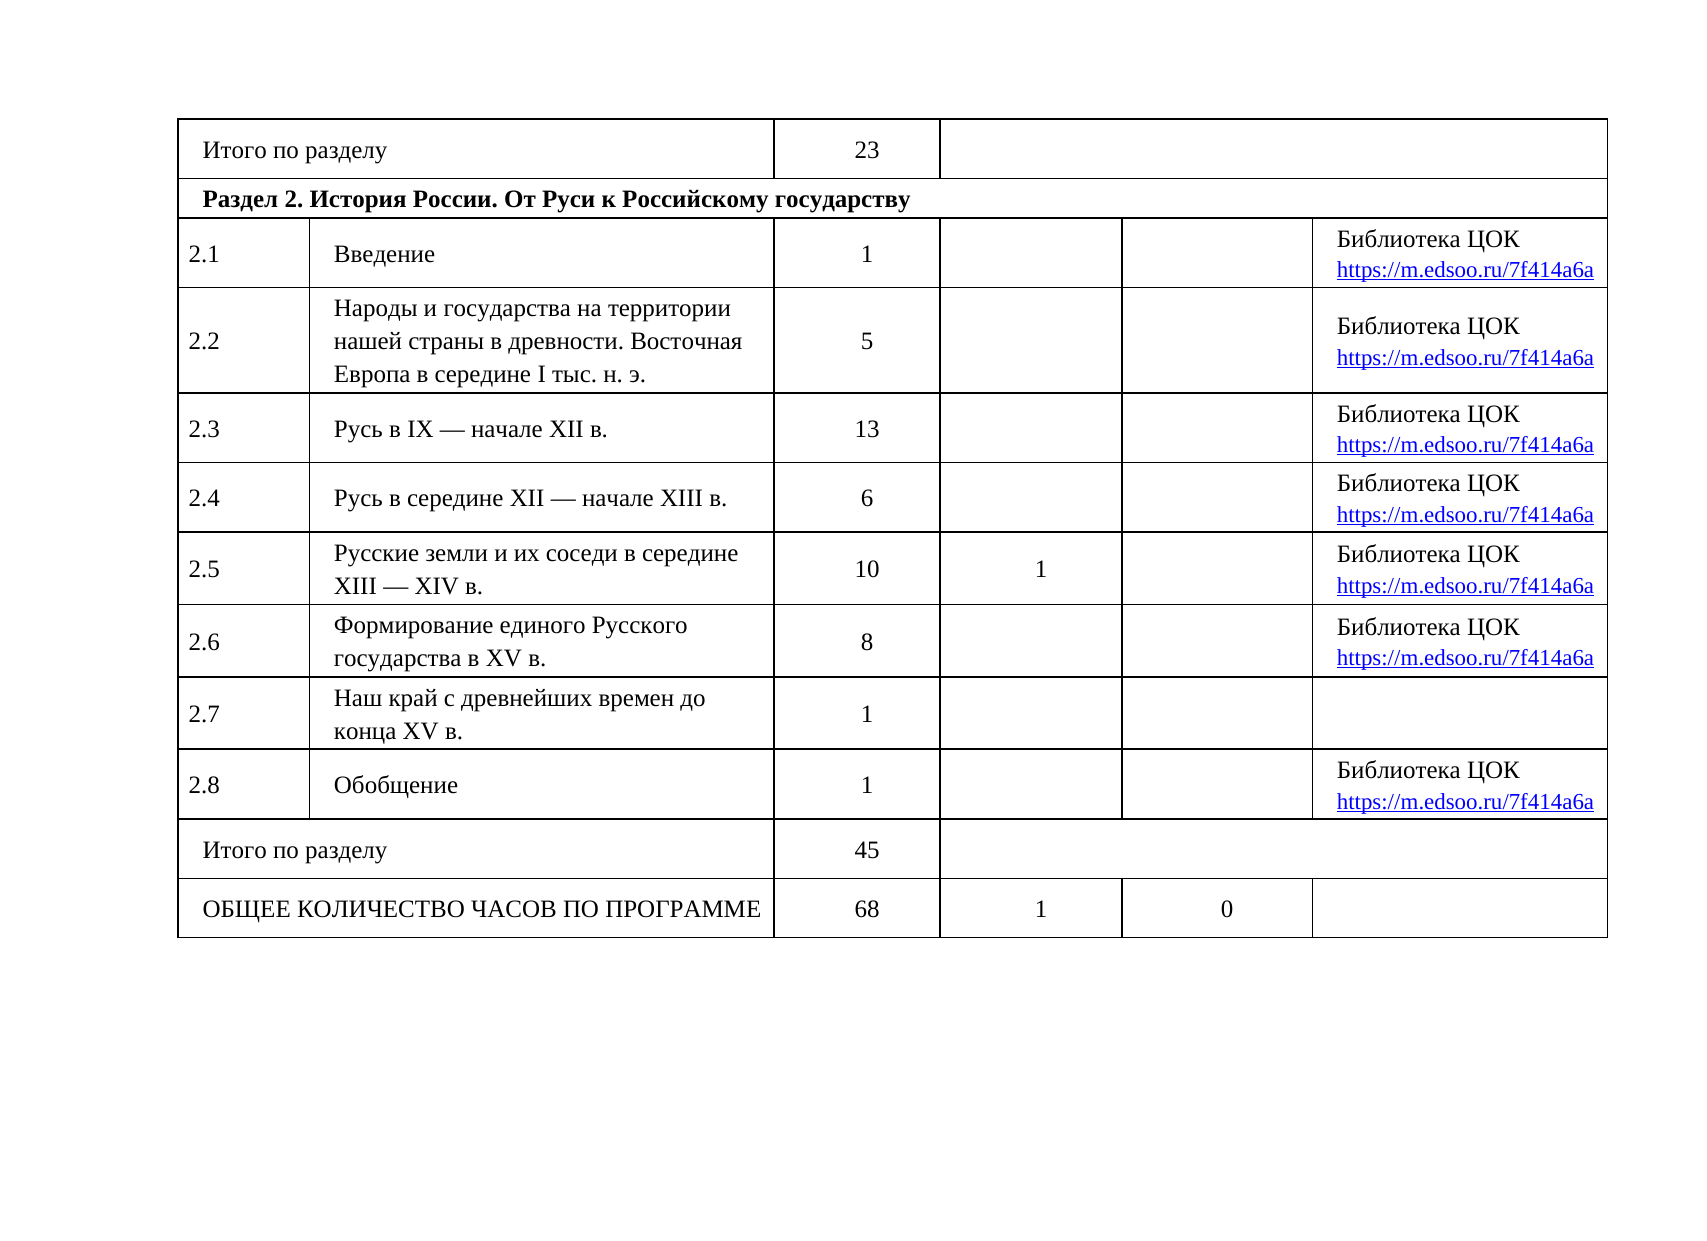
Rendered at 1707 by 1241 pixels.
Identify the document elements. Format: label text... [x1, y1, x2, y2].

table_cell 2.3 [179, 394, 309, 462]
table_cell Обобщение [310, 750, 773, 818]
table_cell 2.1 [179, 219, 309, 287]
table_cell [1123, 219, 1312, 287]
table_cell [941, 288, 1121, 392]
table_cell 10 [775, 533, 939, 603]
table_cell Библиотека ЦОК https://m.edsoo.ru/7f414a6a [1313, 750, 1607, 818]
table_cell [1123, 394, 1312, 462]
table_cell [941, 750, 1121, 818]
table_cell 5 [775, 288, 939, 392]
table_cell ОБЩЕЕ КОЛИЧЕСТВО ЧАСОВ ПО ПРОГРАММЕ [179, 879, 773, 937]
table_cell 2.4 [179, 463, 309, 531]
table_cell [941, 120, 1607, 178]
table_cell 6 [775, 463, 939, 531]
table_cell Формирование единого Русского государства в XV в. [310, 605, 773, 676]
table_cell Библиотека ЦОК https://m.edsoo.ru/7f414a6a [1313, 463, 1607, 531]
table_cell Итого по разделу [179, 820, 773, 877]
table_cell 1 [775, 219, 939, 287]
table_cell Раздел 2. История России. От Руси к Российскому государству [179, 179, 1607, 217]
table_cell Русь в середине XII — начале XIII в. [310, 463, 773, 531]
table_cell [1123, 678, 1312, 748]
table_cell Русь в IX — начале XII в. [310, 394, 773, 462]
table_cell [941, 394, 1121, 462]
table_cell 1 [941, 879, 1121, 937]
table_cell 2.5 [179, 533, 309, 603]
table_cell 8 [775, 605, 939, 676]
table_cell Библиотека ЦОК https://m.edsoo.ru/7f414a6a [1313, 219, 1607, 287]
table_cell Русские земли и их соседи в середине XIII — XIV в. [310, 533, 773, 603]
table_cell Библиотека ЦОК https://m.edsoo.ru/7f414a6a [1313, 288, 1607, 392]
table_cell [1123, 533, 1312, 603]
table_cell [1123, 605, 1312, 676]
table_cell 68 [775, 879, 939, 937]
table_cell 0 [1123, 879, 1312, 937]
table_cell [1123, 750, 1312, 818]
table_cell Итого по разделу [179, 120, 773, 178]
table_cell Библиотека ЦОК https://m.edsoo.ru/7f414a6a [1313, 605, 1607, 676]
table_cell 45 [775, 820, 939, 877]
table_cell [1313, 879, 1607, 937]
table_cell Народы и государства на территории нашей страны в древности. Восточная Европа в середине I тыс. н. э. [310, 288, 773, 392]
table_cell 2.8 [179, 750, 309, 818]
table_cell [1313, 678, 1607, 748]
table_cell 1 [775, 678, 939, 748]
table_cell [1123, 463, 1312, 531]
table_cell 2.2 [179, 288, 309, 392]
table_cell 1 [941, 533, 1121, 603]
table_cell 2.7 [179, 678, 309, 748]
table_cell [941, 820, 1607, 877]
table_cell 23 [775, 120, 939, 178]
table_cell [941, 678, 1121, 748]
table_cell Библиотека ЦОК https://m.edsoo.ru/7f414a6a [1313, 533, 1607, 603]
table_cell 1 [775, 750, 939, 818]
table_cell [941, 605, 1121, 676]
table_cell [1123, 288, 1312, 392]
table_cell Наш край с древнейших времен до конца XV в. [310, 678, 773, 748]
table_cell [941, 219, 1121, 287]
table_cell 2.6 [179, 605, 309, 676]
table_cell Введение [310, 219, 773, 287]
table_cell Библиотека ЦОК https://m.edsoo.ru/7f414a6a [1313, 394, 1607, 462]
table_cell [941, 463, 1121, 531]
table_cell 13 [775, 394, 939, 462]
